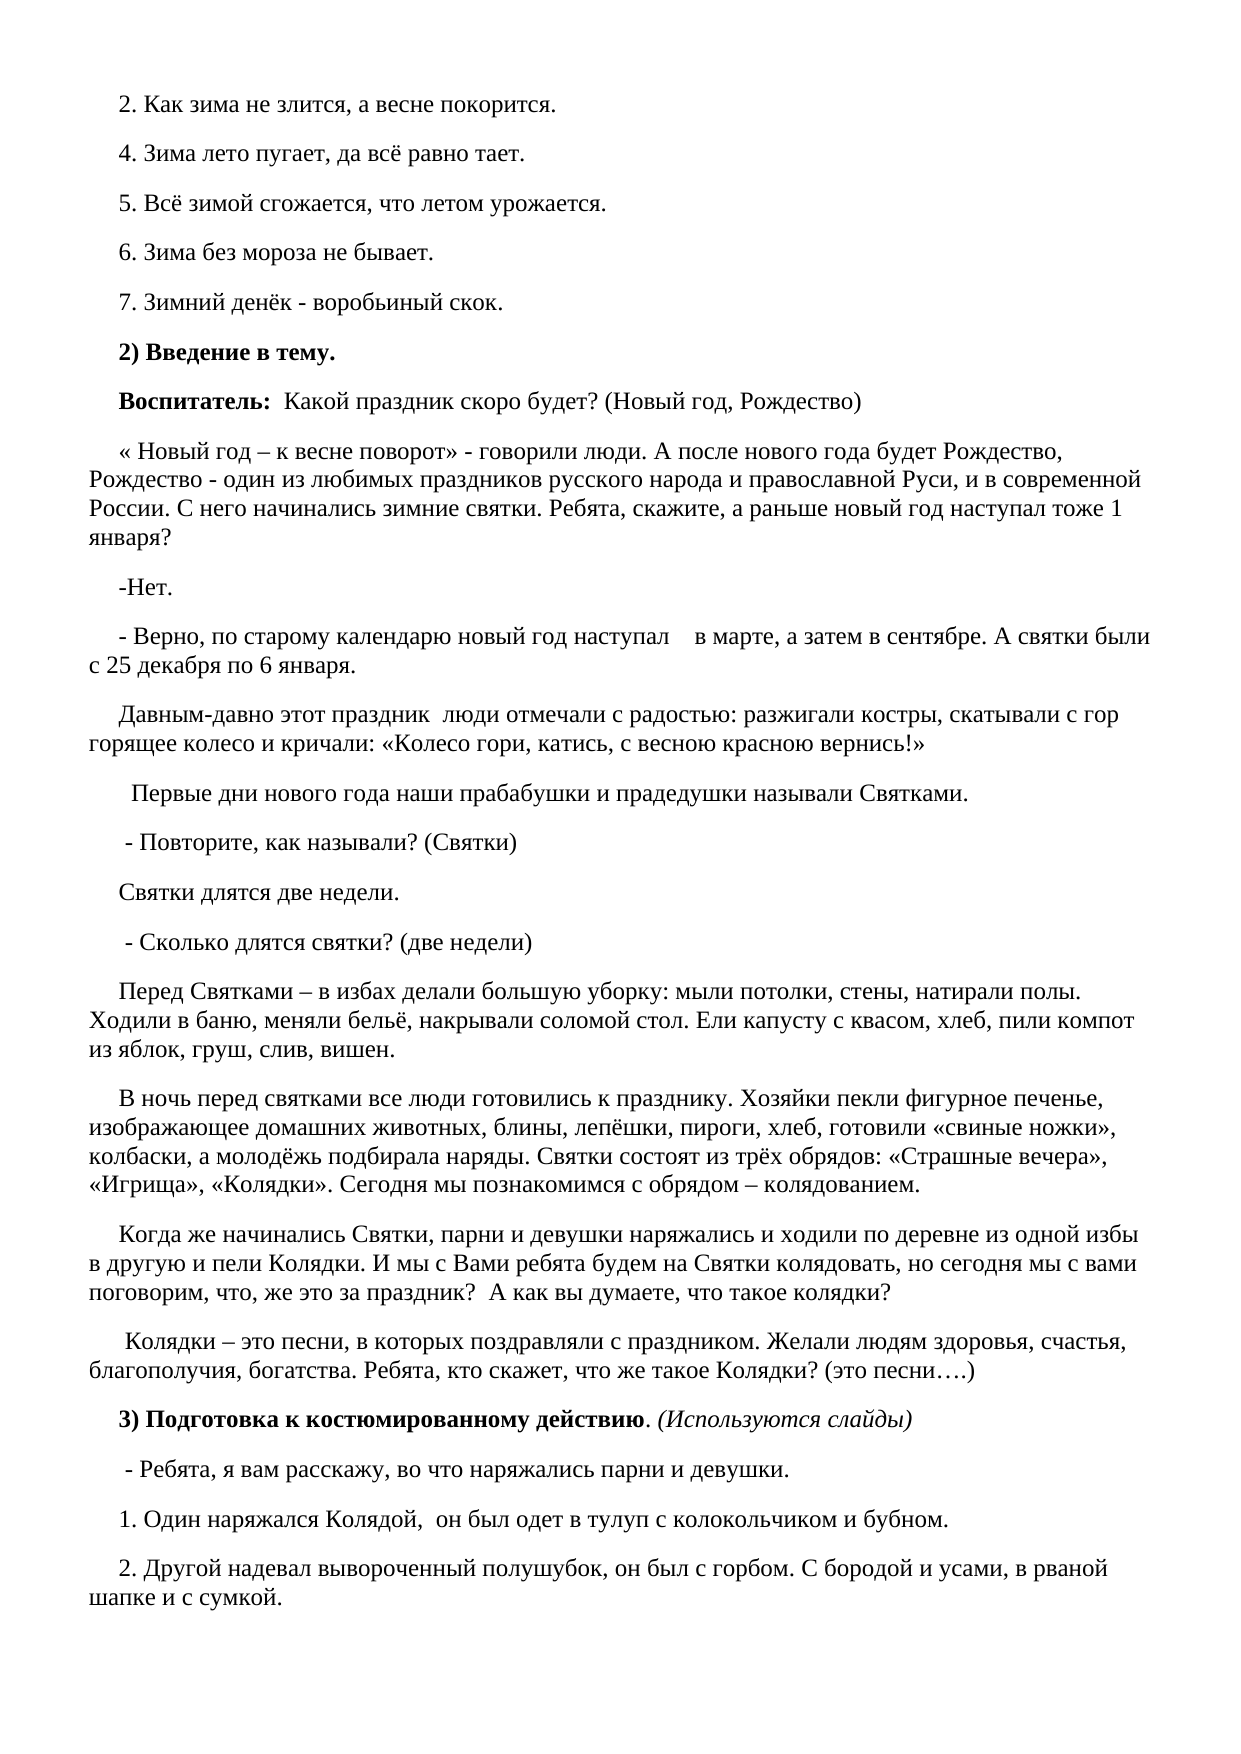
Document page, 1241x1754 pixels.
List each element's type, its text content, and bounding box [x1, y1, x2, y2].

text -Нет. [89, 572, 1152, 600]
text 5. Всё зимой сгожается, что летом урожается. [89, 188, 1152, 217]
text В ночь перед святками все люди готовились к празднику. Хозяйки пекли фигурное печенье, изображающее домашних животных, блины, лепёшки, пироги, хлеб, готовили «свиные ножки», колбаски, а молодёжь подбирала наряды. Святки состоят из трёх обрядов: «Страшные вечера», «Игрища», «Колядки». Сегодня мы познакомимся с обрядом – колядованием. [89, 1083, 1152, 1198]
text 7. Зимний денёк - воробьиный скок. [89, 287, 1152, 316]
text 2. Другой надевал вывороченный полушубок, он был с горбом. С бородой и усами, в рваной шапке и с сумкой. [89, 1553, 1152, 1611]
text 6. Зима без мороза не бывает. [89, 237, 1152, 266]
text - Ребята, я вам расскажу, во что наряжались парни и девушки. [89, 1454, 1152, 1483]
text Святки длятся две недели. [89, 877, 1152, 906]
text Колядки – это песни, в которых поздравляли с праздником. Желали людям здоровья, счастья, благополучия, богатства. Ребята, кто скажет, что же такое Колядки? (это песни….) [89, 1326, 1152, 1384]
text Давным-давно этот праздник люди отмечали с радостью: разжигали костры, скатывали с гор горящее колесо и кричали: «Колесо гори, катись, с весною красною вернись!» [89, 699, 1152, 757]
text - Повторите, как называли? (Святки) [89, 827, 1152, 856]
text Первые дни нового года наши прабабушки и прадедушки называли Святками. [89, 778, 1152, 807]
text - Верно, по старому календарю новый год наступал в марте, а затем в сентябре. А святки были с 25 декабря по 6 января. [89, 621, 1152, 679]
text 2. Как зима не злится, а весне покорится. [89, 89, 1152, 117]
text 3) Подготовка к костюмированному действию. (Используются слайды) [89, 1404, 1152, 1433]
text 1. Один наряжался Колядой, он был одет в тулуп с колокольчиком и бубном. [89, 1504, 1152, 1532]
text 2) Введение в тему. [89, 337, 1152, 365]
text - Сколько длятся святки? (две недели) [89, 927, 1152, 955]
text Когда же начинались Святки, парни и девушки наряжались и ходили по деревне из одной избы в другую и пели Колядки. И мы с Вами ребята будем на Святки колядовать, но сегодня мы с вами поговорим, что, же это за праздник? А как вы думаете, что такое колядки? [89, 1219, 1152, 1305]
text Воспитатель: Какой праздник скоро будет? (Новый год, Рождество) [89, 386, 1152, 415]
text « Новый год – к весне поворот» - говорили люди. А после нового года будет Рождество, Рождество - один из любимых праздников русского народа и православной Руси, и в современной России. С него начинались зимние святки. Ребята, скажите, а раньше новый год наступал тоже 1 января? [89, 436, 1152, 551]
text Перед Святками – в избах делали большую уборку: мыли потолки, стены, натирали полы. Ходили в баню, меняли бельё, накрывали соломой стол. Ели капусту с квасом, хлеб, пили компот из яблок, груш, слив, вишен. [89, 976, 1152, 1062]
text 4. Зима лето пугает, да всё равно тает. [89, 138, 1152, 167]
